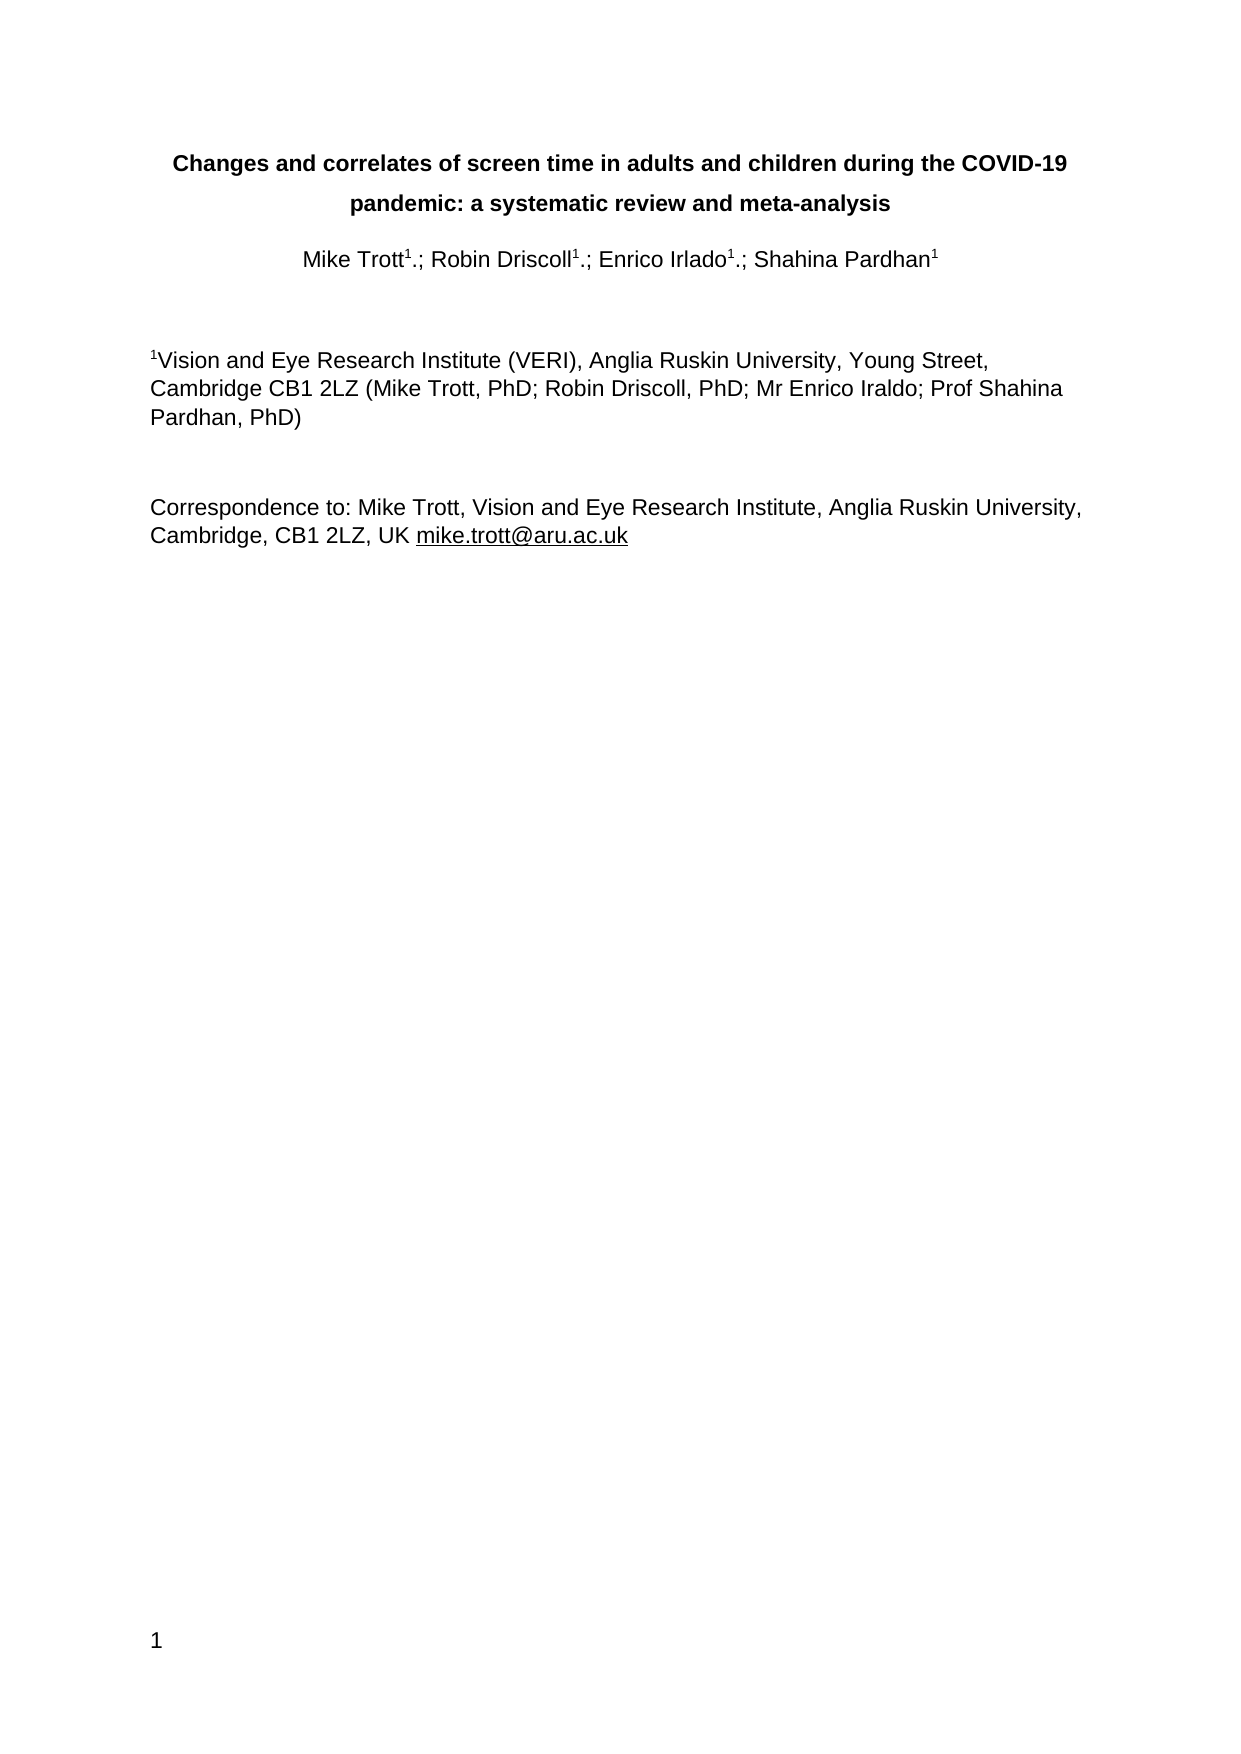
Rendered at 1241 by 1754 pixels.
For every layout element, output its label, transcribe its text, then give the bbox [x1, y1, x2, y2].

text 1Vision and Eye Research Institute (VERI), Anglia Ruskin University, Young Street, Cambridge CB1 2LZ (Mike Trott, PhD; Robin Driscoll, PhD; Mr Enrico Iraldo; Prof Shahina Pardhan, PhD) [150, 347, 1090, 430]
text Changes and correlates of screen time in adults and children during the COVID-19 pandemic: a systematic review and meta-analysis [150, 150, 1090, 216]
text Correspondence to: Mike Trott, Vision and Eye Research Institute, Anglia Ruskin University, Cambridge, CB1 2LZ, UK mike.trott@aru.ac.uk [150, 494, 1090, 549]
text Mike Trott1.; Robin Driscoll1.; Enrico Irlado1.; Shahina Pardhan1 [150, 246, 1090, 272]
